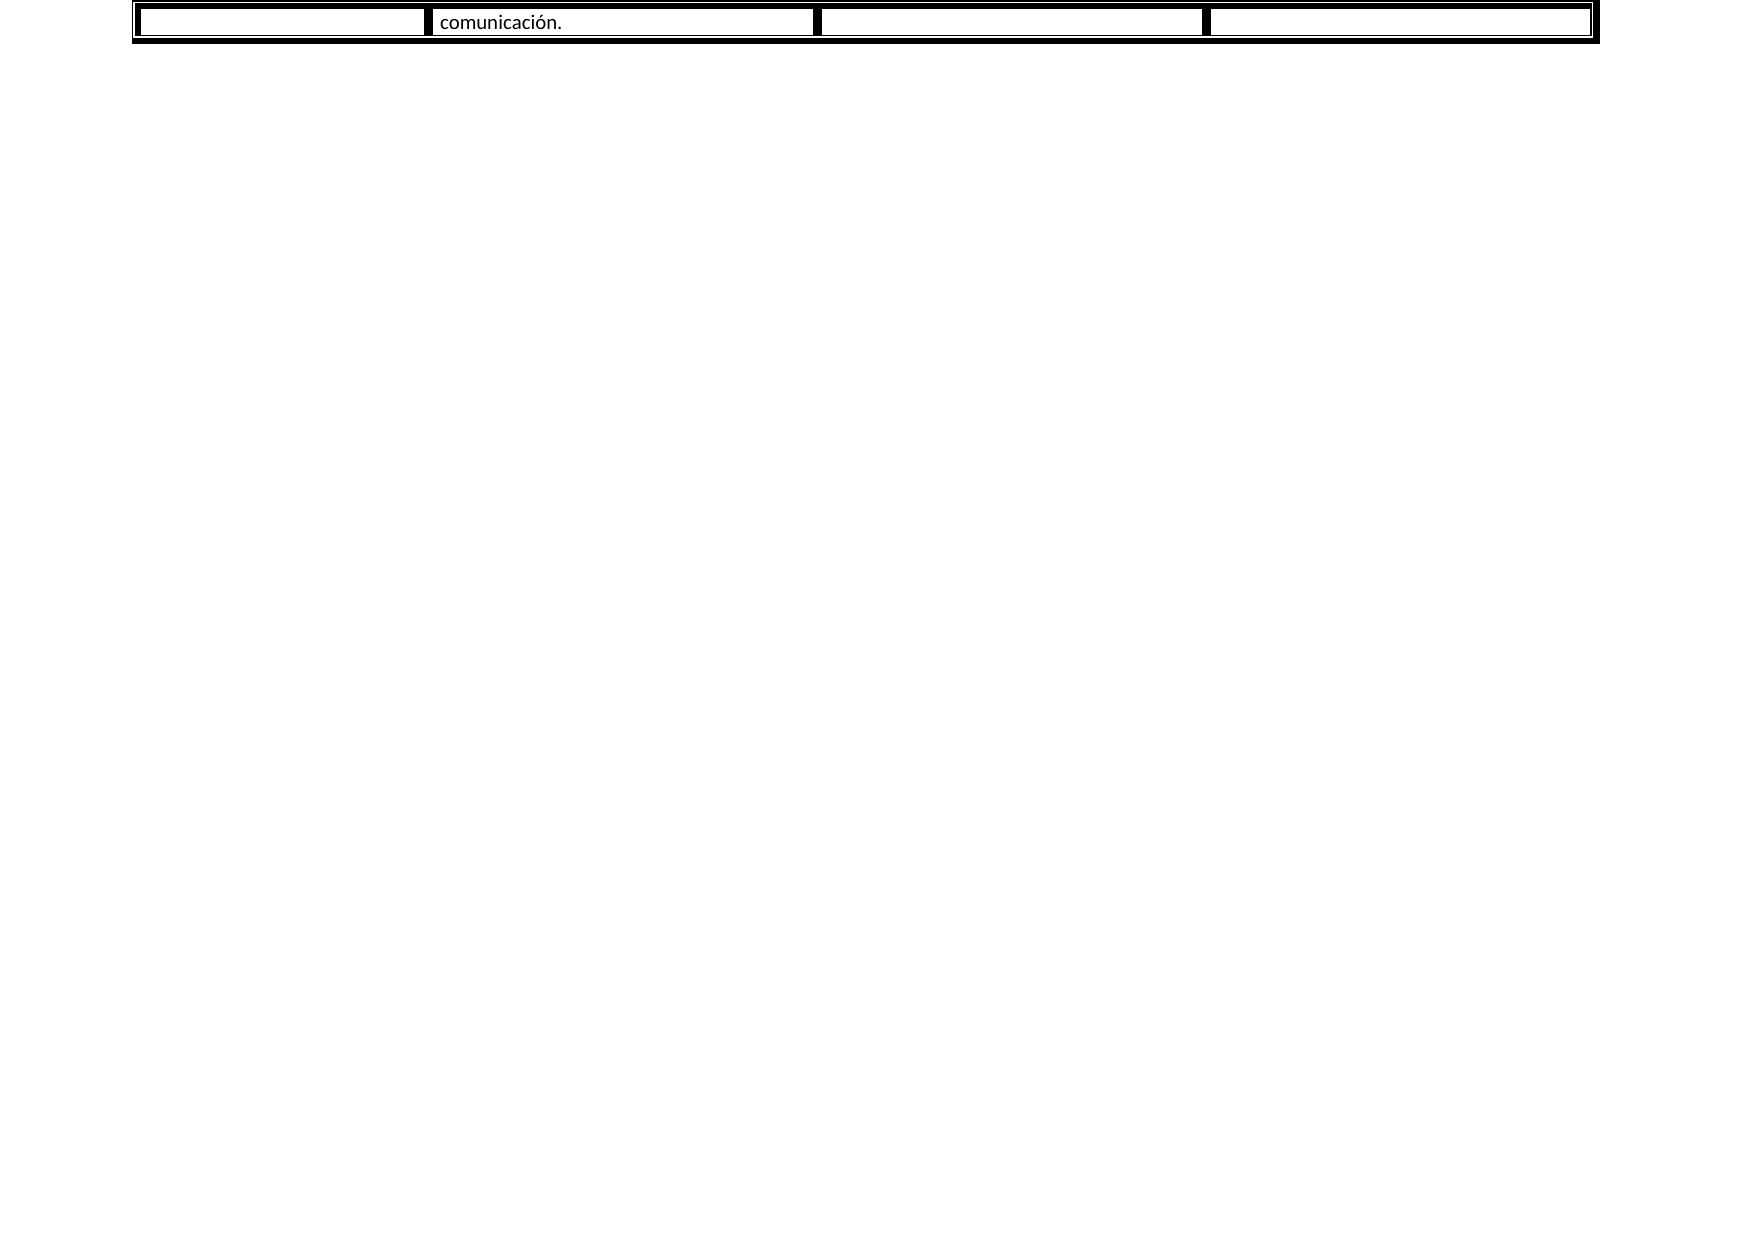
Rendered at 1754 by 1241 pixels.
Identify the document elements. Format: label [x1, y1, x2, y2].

table_header [141, 9, 424, 35]
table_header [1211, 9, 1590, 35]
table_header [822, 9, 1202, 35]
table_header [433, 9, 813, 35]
